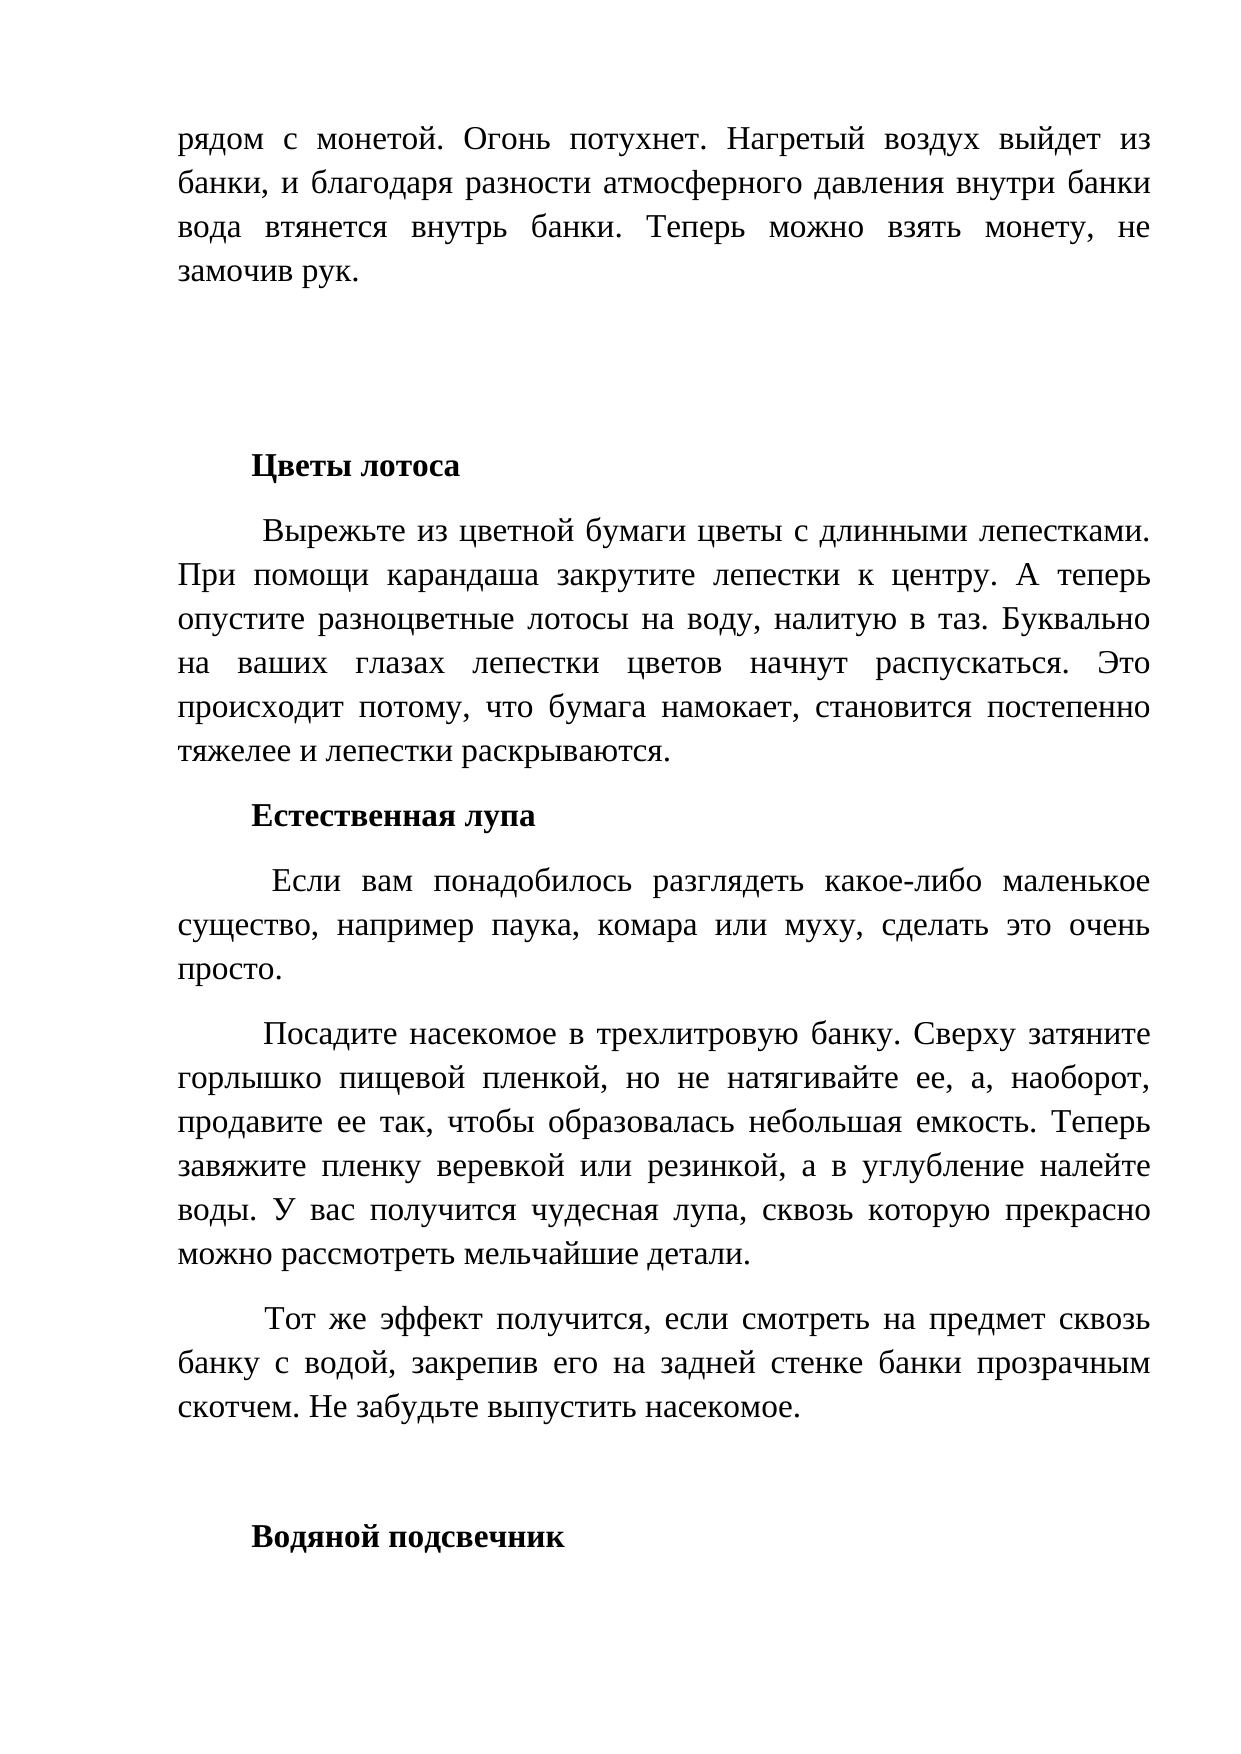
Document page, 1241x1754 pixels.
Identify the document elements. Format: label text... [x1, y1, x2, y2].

text Цветы лотоса [177, 445, 1152, 483]
text Вырежьте из цветной бумаги цветы с длинными лепестками. При помощи карандаша закрутите лепестки к центру. А теперь опустите разноцветные лотосы на воду, налитую в таз. Буквально на ваших глазах лепестки цветов начнут распускаться. Это происходит потому, что бумага намокает, становится постепенно тяжелее и лепестки раскрываются. [177, 510, 1152, 768]
text Тот же эффект получится, если смотреть на предмет сквозь банку с водой, закрепив его на задней стенке банки прозрачным скотчем. Не забудьте выпустить насекомое. [177, 1298, 1152, 1425]
text Если вам понадобилось разглядеть какое-либо маленькое существо, например паука, комара или муху, сделать это очень просто. [177, 860, 1152, 986]
text Посадите насекомое в трехлитровую банку. Сверху затяните горлышко пищевой пленкой, но не натягивайте ее, а, наоборот, продавите ее так, чтобы образовалась небольшая емкость. Теперь завяжите пленку веревкой или резинкой, а в углубление налейте воды. У вас получится чудесная лупа, сквозь которую прекрасно можно рассмотреть мельчайшие детали. [177, 1013, 1152, 1272]
text Естественная лупа [177, 795, 1152, 833]
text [177, 118, 1152, 289]
text Водяной подсвечник [177, 1516, 1152, 1554]
